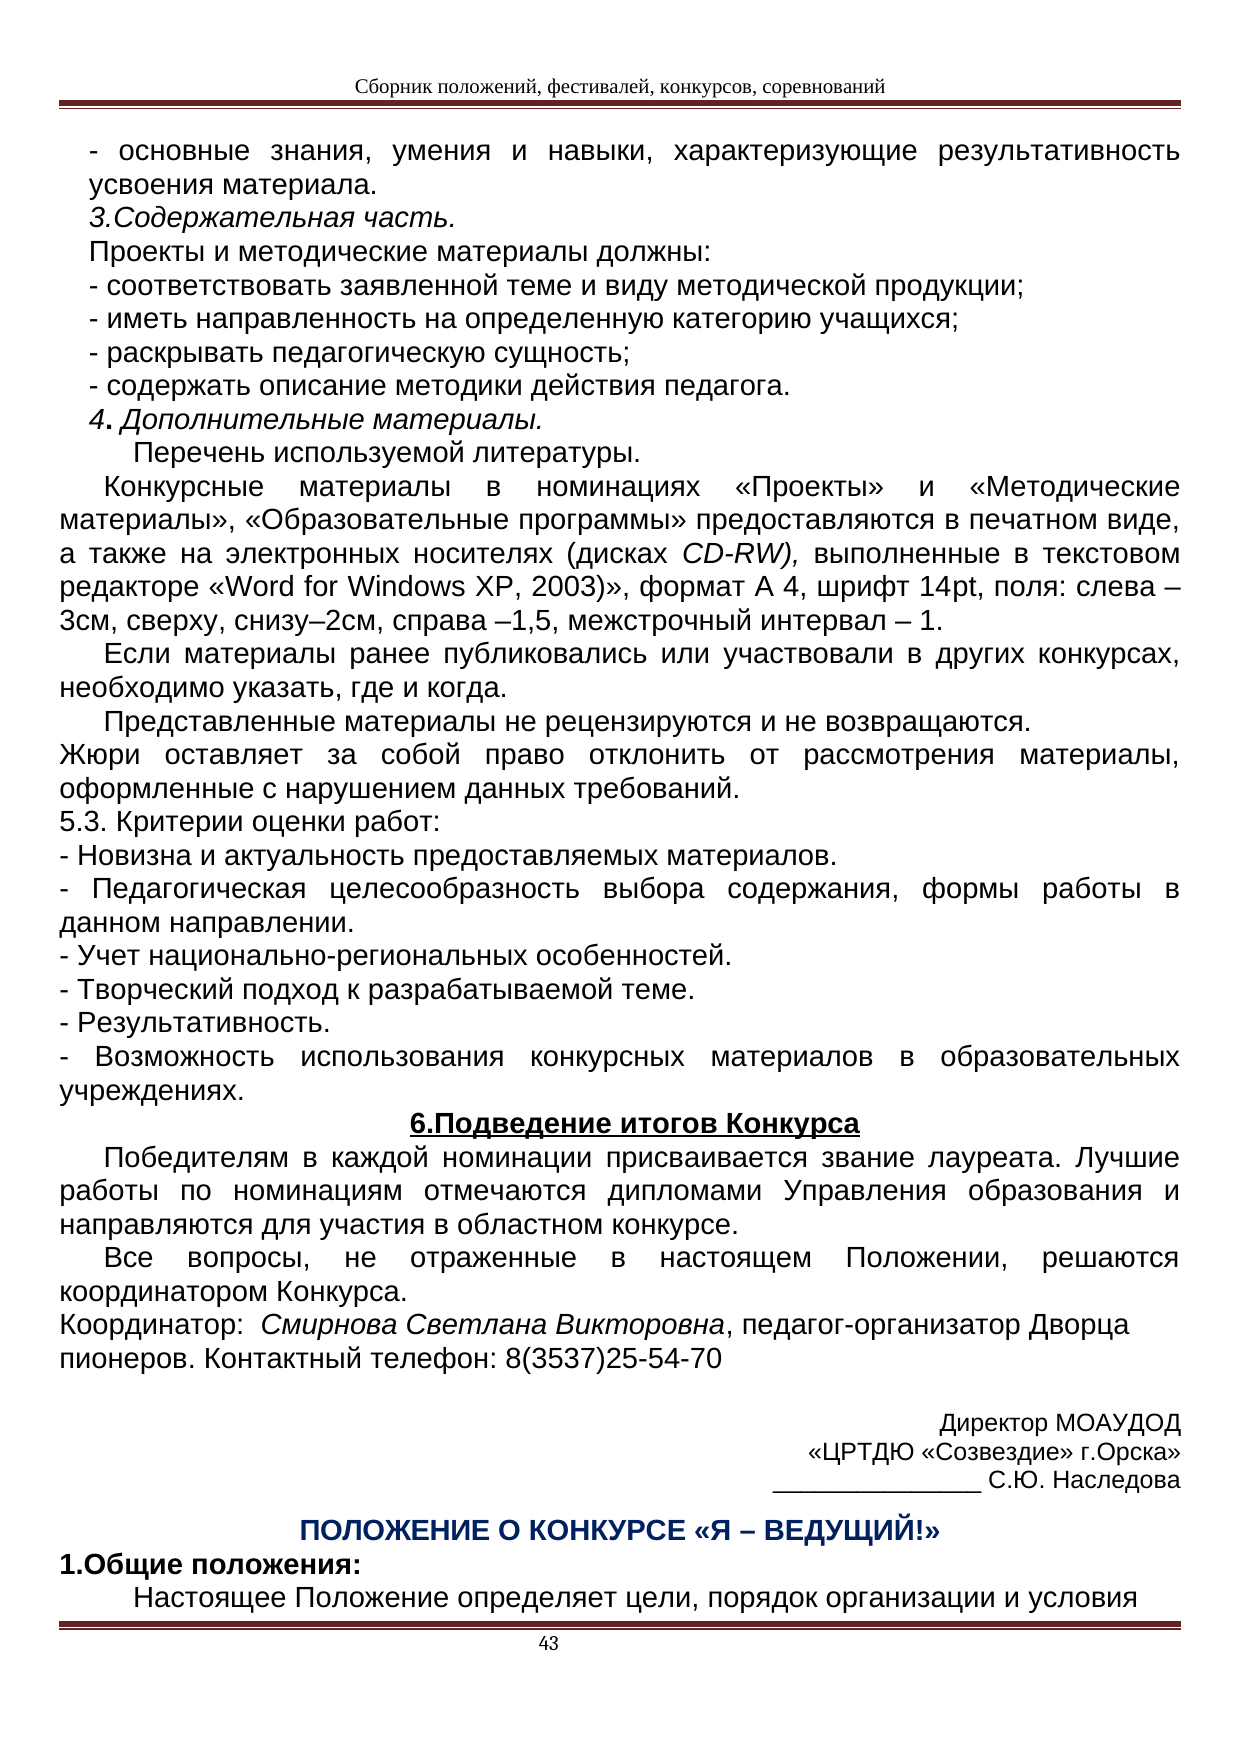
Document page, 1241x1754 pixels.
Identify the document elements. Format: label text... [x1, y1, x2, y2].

text - Творческий подход к разрабатываемой теме. [59, 972, 1181, 1006]
text 1.Общие положения: [59, 1547, 1181, 1581]
text - основные знания, умения и навыки, характеризующие результативность усвоения материала. [89, 133, 1181, 201]
text Все вопросы, не отраженные в настоящем Положении, решаются координатором Конкурса. [59, 1240, 1181, 1307]
text Перечень используемой литературы. [89, 435, 1181, 469]
text - Учет национально-региональных особенностей. [59, 938, 1181, 972]
text 5.3. Критерии оценки работ: [59, 804, 1181, 838]
text - Педагогическая целесообразность выбора содержания, формы работы в данном направлении. [59, 871, 1181, 938]
text Координатор: Смирнова Светлана Викторовна, педагог-организатор Дворца пионеров. Контактный телефон: 8(3537)25-54-70 [59, 1307, 1181, 1374]
text Настоящее Положение определяет цели, порядок организации и условия [59, 1581, 1181, 1614]
text Представленные материалы не рецензируются и не возвращаются. [59, 704, 1181, 737]
text - Новизна и актуальность предоставляемых материалов. [59, 838, 1181, 871]
text Жюри оставляет за собой право отклонить от рассмотрения материалы, оформленные с нарушением данных требований. [59, 737, 1181, 804]
text - соответствовать заявленной теме и виду методической продукции; [89, 268, 1181, 301]
text - Возможность использования конкурсных материалов в образовательных учреждениях. [59, 1039, 1181, 1106]
text 4. Дополнительные материалы. [89, 402, 1181, 435]
text 6.Подведение итогов Конкурса [89, 1106, 1181, 1140]
text _______________ С.Ю. Наследова [59, 1466, 1181, 1494]
text - содержать описание методики действия педагога. [89, 368, 1181, 402]
text Если материалы ранее публиковались или участвовали в других конкурсах, необходимо указать, где и когда. [59, 637, 1181, 704]
text Директор МОАУДОД [59, 1408, 1181, 1437]
text ПОЛОЖЕНИЕ О КОНКУРСЕ «Я – ВЕДУЩИЙ!» [59, 1513, 1181, 1547]
text - иметь направленность на определенную категорию учащихся; [89, 301, 1181, 335]
text Проекты и методические материалы должны: [89, 234, 1181, 268]
text Конкурсные материалы в номинациях «Проекты» и «Методические материалы», «Образовательные программы» предоставляются в печатном виде, а также на электронных носителях (дисках СD-RW), выполненные в текстовом редакторе «Word for Windows XP, 2003)», формат А 4, шрифт 14pt, поля: слева – 3см, сверху, снизу–2см, справа –1,5, межстрочный интервал – 1. [59, 469, 1181, 637]
text - раскрывать педагогическую сущность; [89, 335, 1181, 368]
text «ЦРТДЮ «Созвездие» г.Орска» [59, 1437, 1181, 1466]
text - Результативность. [59, 1006, 1181, 1039]
text Победителям в каждой номинации присваивается звание лауреата. Лучшие работы по номинациям отмечаются дипломами Управления образования и направляются для участия в областном конкурсе. [59, 1140, 1181, 1240]
text 3.Содержательная часть. [89, 201, 1181, 234]
